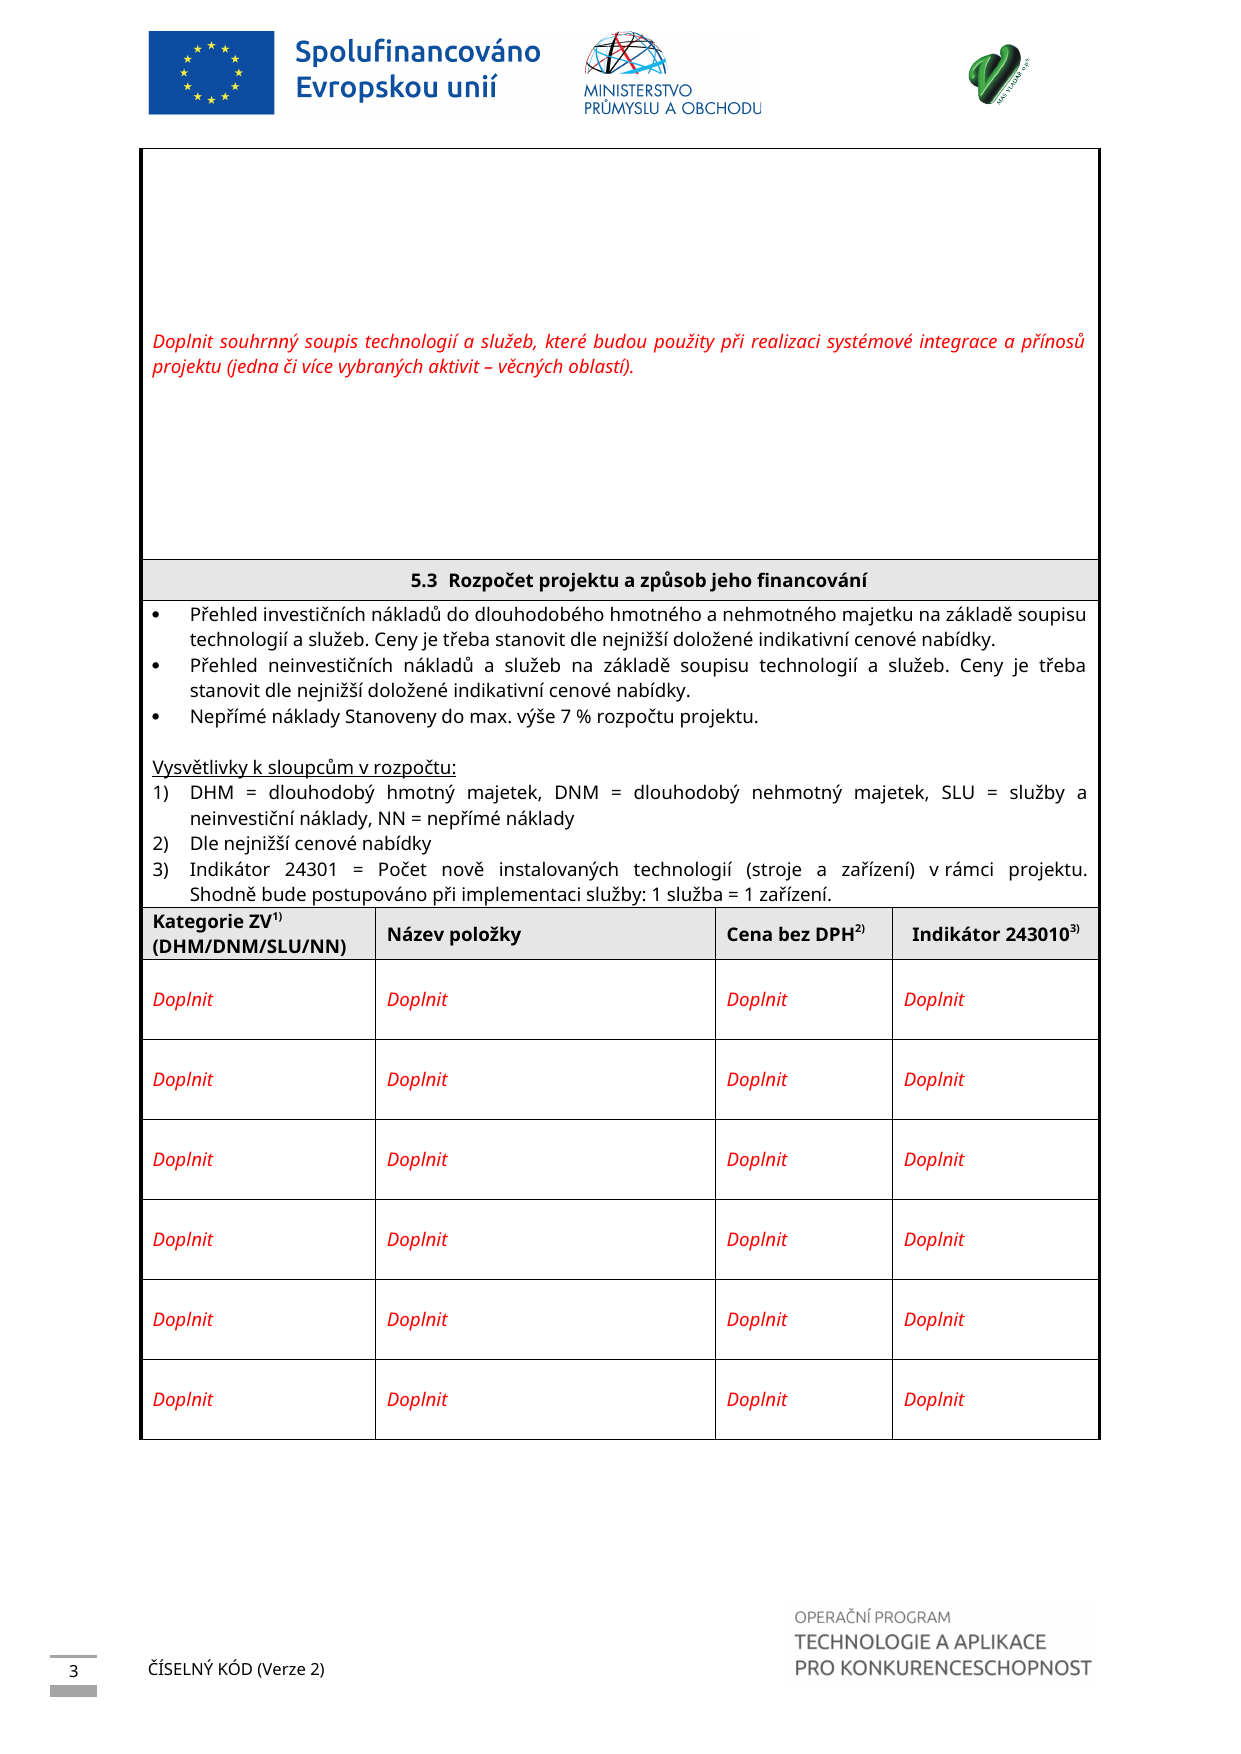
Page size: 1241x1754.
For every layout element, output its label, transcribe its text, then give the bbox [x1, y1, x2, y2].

picture [147, 29, 762, 117]
picture [967, 43, 1030, 106]
table_cell Doplnit souhrnný soupis technologií a služeb, které budou použity při realizaci systémové integrace a přínosů projektu (jedna či více vybraných aktivit – věcných oblastí). [143, 149, 1098, 559]
table_cell Rozpočet projektu a způsob jeho financování [143, 560, 1098, 600]
picture [785, 1602, 1097, 1686]
